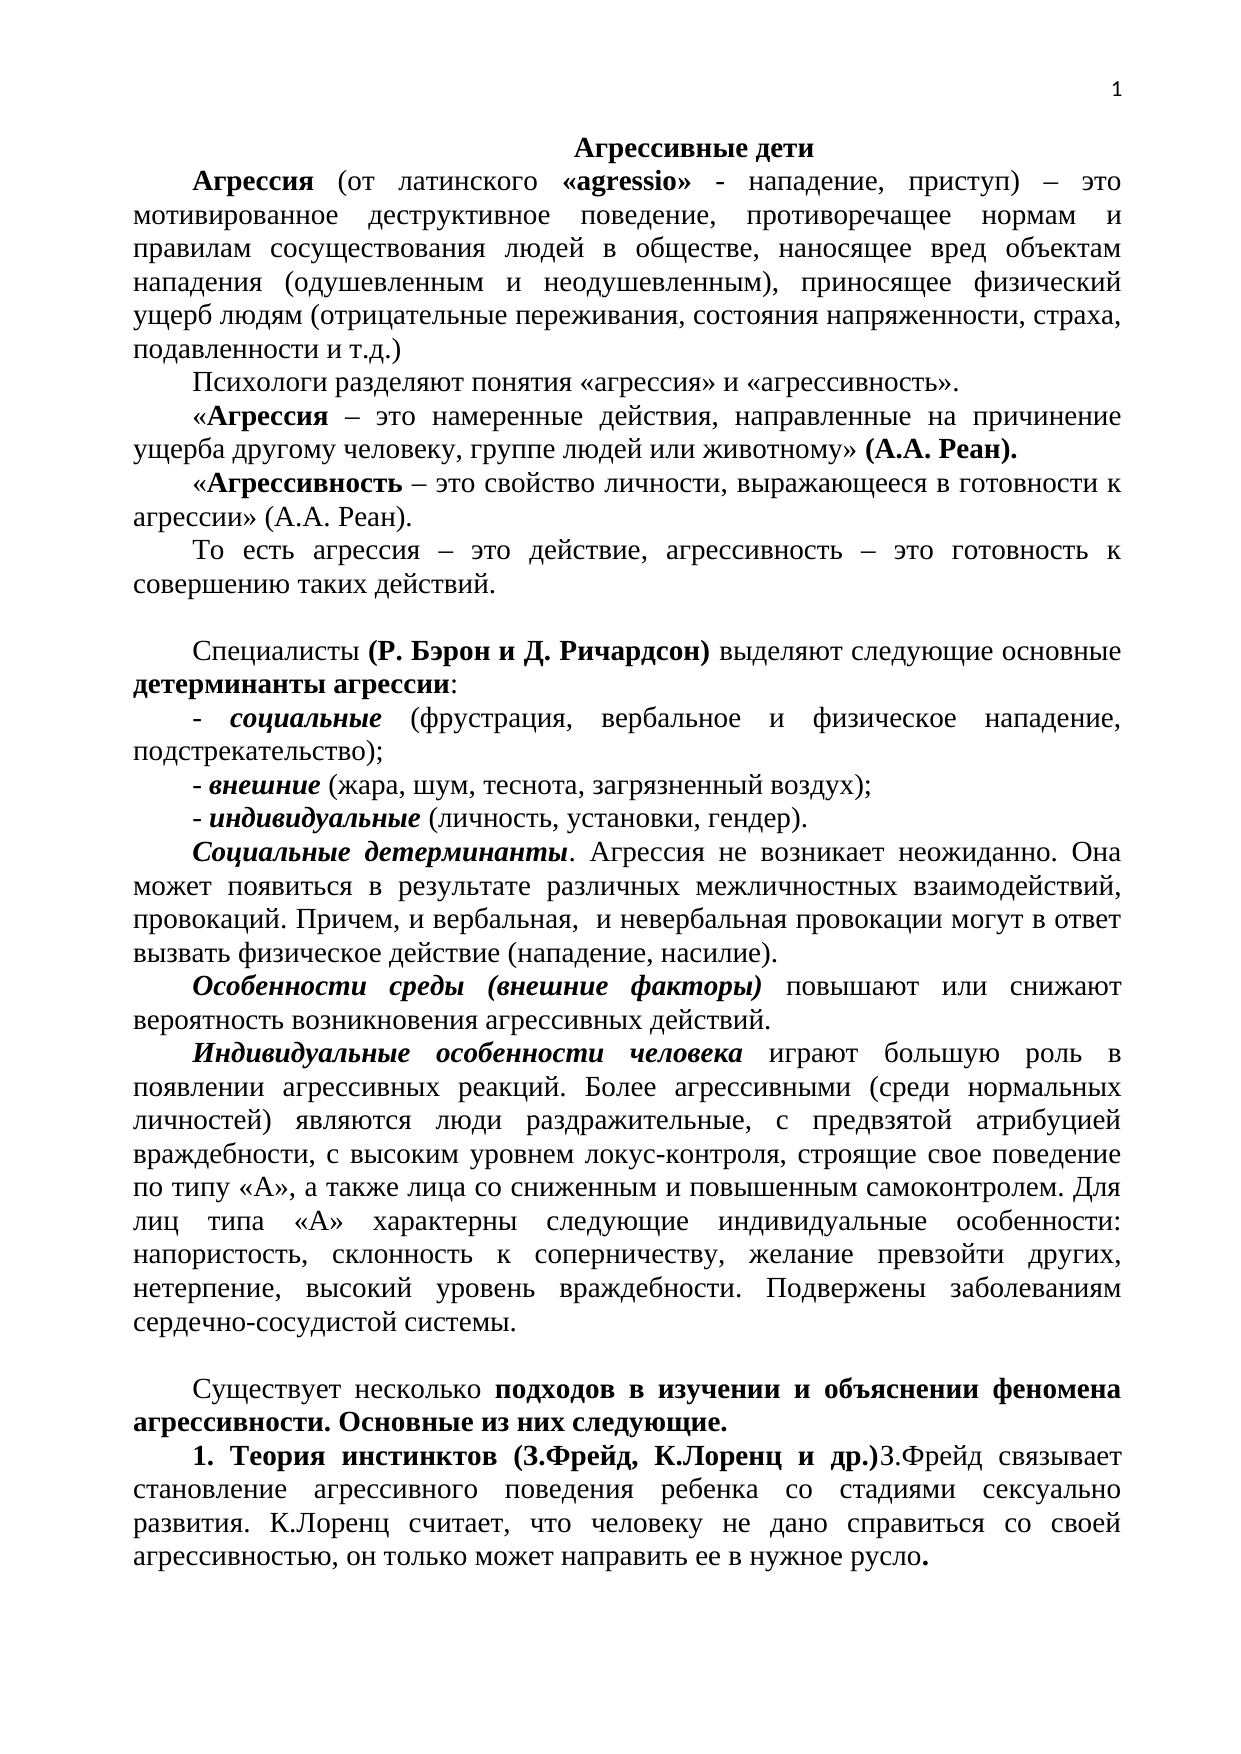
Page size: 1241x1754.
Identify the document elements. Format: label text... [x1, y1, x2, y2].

text Агрессия (от латинского «agressio» - нападение, приступ) – это мотивированное деструктивное поведение, противоречащее нормам и правилам сосуществования людей в обществе, наносящее вред объектам нападения (одушевленным и неодушевленным), приносящее физический ущерб людям (отрицательные переживания, состояния напряженности, страха, подавленности и т.д.) [133, 163, 1122, 364]
text Особенности среды (внешние факторы) повышают или снижают вероятность возникновения агрессивных действий. [133, 968, 1122, 1035]
text «Агрессивность – это свойство личности, выражающееся в готовности к агрессии» (А.А. Реан). [133, 465, 1122, 532]
text - внешние (жара, шум, теснота, загрязненный воздух); [133, 767, 1122, 801]
text Агрессивные дети [177, 130, 1122, 163]
text Существует несколько подходов в изучении и объяснении феномена агрессивности. Основные из них следующие. [133, 1371, 1122, 1438]
text 1. Теория инстинктов (З.Фрейд, К.Лоренц и др.)З.Фрейд связывает становление агрессивного поведения ребенка со стадиями сексуально развития. К.Лоренц считает, что человеку не дано справиться со своей агрессивностью, он только может направить ее в нужное русло. [133, 1438, 1122, 1572]
text - социальные (фрустрация, вербальное и физическое нападение, подстрекательство); [133, 700, 1122, 767]
text «Агрессия – это намеренные действия, направленные на причинение ущерба другому человеку, группе людей или животному» (А.А. Реан). [133, 398, 1122, 465]
text Специалисты (Р. Бэрон и Д. Ричардсон) выделяют следующие основные детерминанты агрессии: [133, 633, 1122, 700]
text Социальные детерминанты. Агрессия не возникает неожиданно. Она может появиться в результате различных межличностных взаимодействий, провокаций. Причем, и вербальная, и невербальная провокации могут в ответ вызвать физическое действие (нападение, насилие). [133, 834, 1122, 968]
text Индивидуальные особенности человека играют большую роль в появлении агрессивных реакций. Более агрессивными (среди нормальных личностей) являются люди раздражительные, с предвзятой атрибуцией враждебности, с высоким уровнем локус-контроля, строящие свое поведение по типу «А», а также лица со сниженным и повышенным самоконтролем. Для лиц типа «А» характерны следующие индивидуальные особенности: напористость, склонность к соперничеству, желание превзойти других, нетерпение, высокий уровень враждебности. Подвержены заболеваниям сердечно-сосудистой системы. [133, 1035, 1122, 1337]
text То есть агрессия – это действие, агрессивность – это готовность к совершению таких действий. [133, 532, 1122, 599]
text - индивидуальные (личность, установки, гендер). [133, 801, 1122, 834]
text Психологи разделяют понятия «агрессия» и «агрессивность». [133, 364, 1122, 398]
